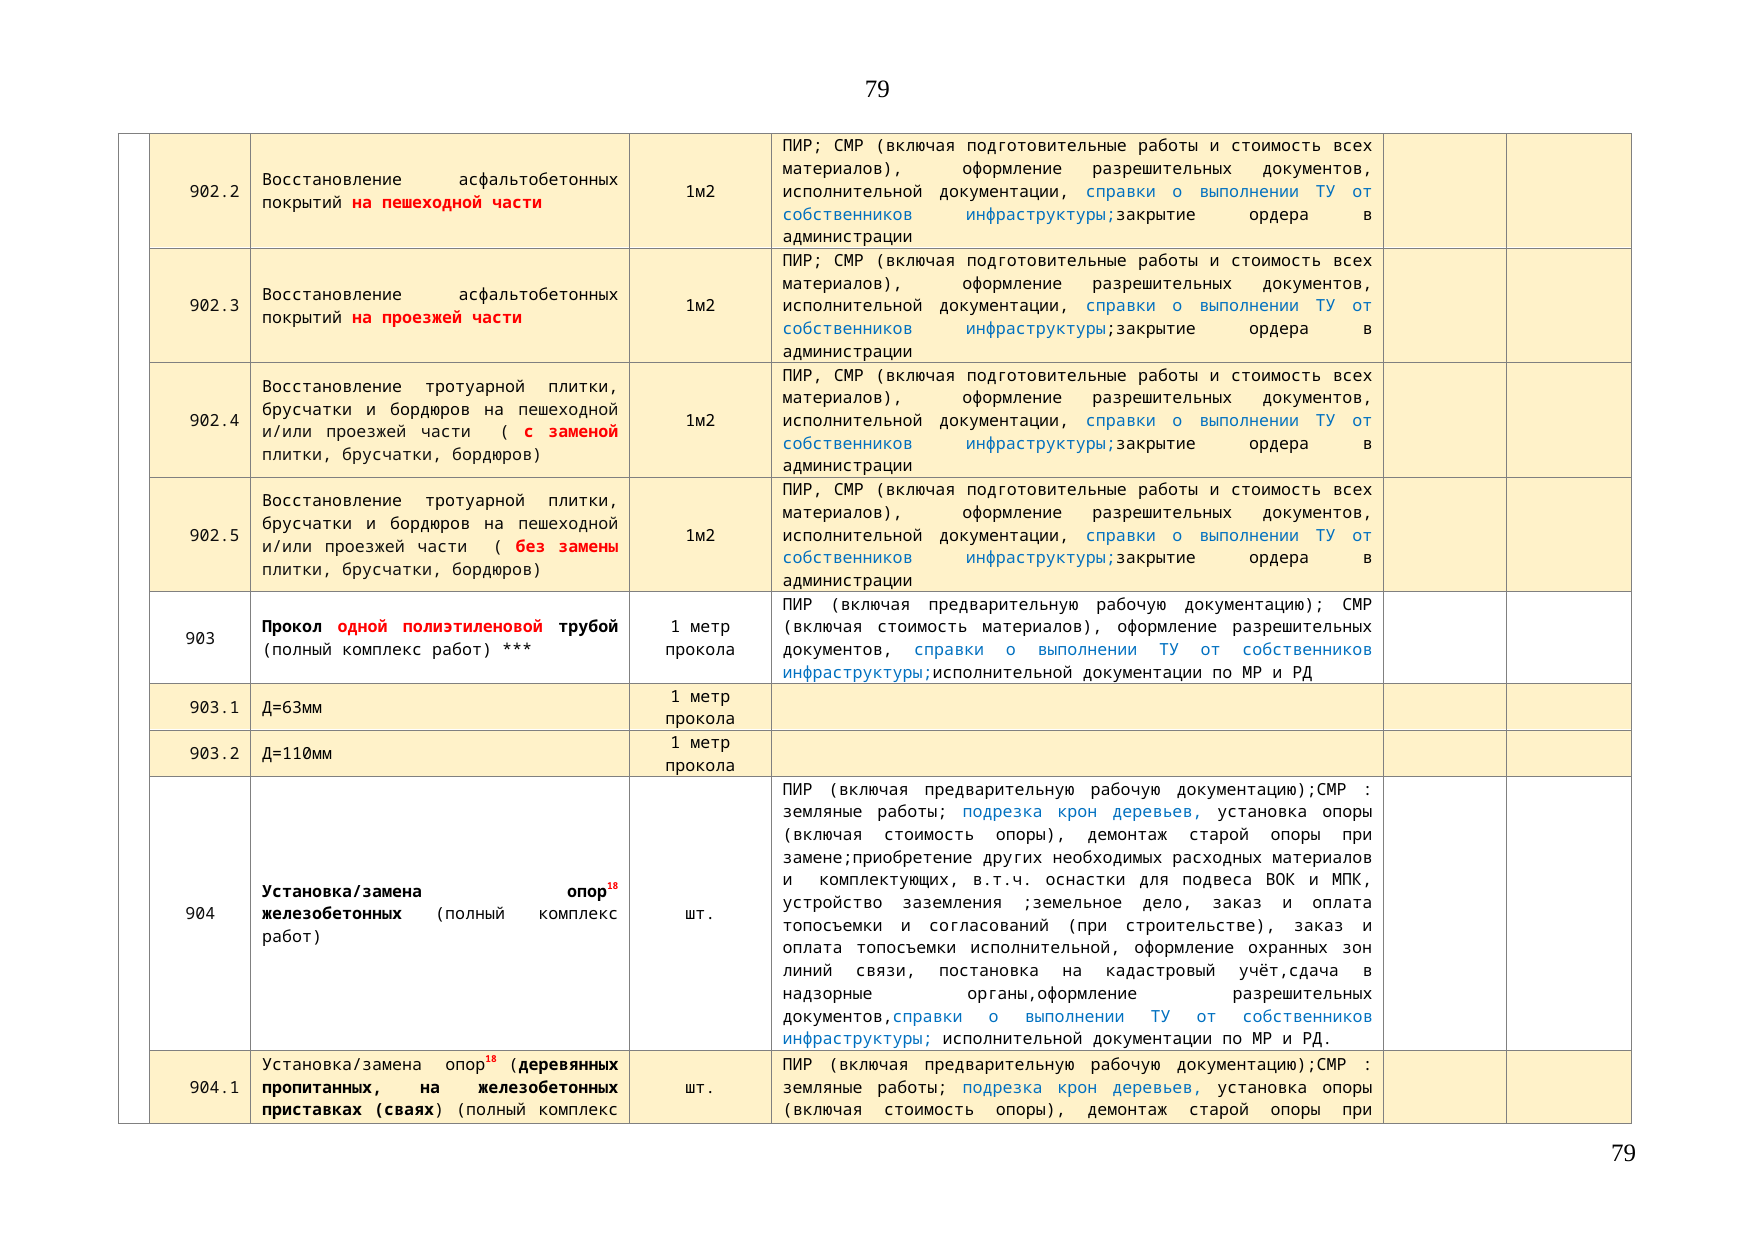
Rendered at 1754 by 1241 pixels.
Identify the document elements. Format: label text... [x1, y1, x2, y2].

table_cell [1507, 249, 1631, 362]
table_cell [1507, 684, 1631, 729]
table_cell 1м2 [630, 363, 771, 477]
table_cell [1507, 592, 1631, 683]
table_cell 902.4 [150, 363, 250, 477]
table_cell Восстановление асфальтобетонных покрытий на пешеходной части [251, 134, 629, 247]
table_cell Прокол одной полиэтиленовой трубой (полный комплекс работ) *** [251, 592, 629, 683]
table_cell [1507, 478, 1631, 591]
table_cell Восстановление тротуарной плитки, брусчатки и бордюров на пешеходной и/или проезжей части ( без замены плитки, брусчатки, бордюров) [251, 478, 629, 591]
table_cell [1384, 777, 1506, 1049]
table_cell шт. [630, 1051, 771, 1123]
table_cell [772, 731, 1383, 776]
table_cell 902.5 [150, 478, 250, 591]
table_cell [1384, 592, 1506, 683]
table_cell [1507, 134, 1631, 247]
table_cell 1м2 [630, 478, 771, 591]
table_cell 1м2 [630, 249, 771, 362]
table_cell Восстановление тротуарной плитки, брусчатки и бордюров на пешеходной и/или проезжей части ( с заменой плитки, брусчатки, бордюров) [251, 363, 629, 477]
table_cell ПИР, СМР (включая подготовительные работы и стоимость всех материалов), оформление разрешительных документов, исполнительной документации, справки о выполнении ТУ от собственников инфраструктуры;закрытие ордера в администрации [772, 478, 1383, 591]
table_cell 1 метр прокола [630, 731, 771, 776]
table_cell 1 метр прокола [630, 684, 771, 729]
table_cell [1507, 731, 1631, 776]
table_cell [772, 684, 1383, 729]
table_cell 1м2 [630, 134, 771, 247]
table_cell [772, 1051, 1383, 1123]
table_cell 904 [150, 777, 250, 1049]
table_cell [1384, 731, 1506, 776]
table_cell Д=63мм [251, 684, 629, 729]
table_cell 902.2 [150, 134, 250, 247]
table_cell [1384, 478, 1506, 591]
table_cell 904.1 [150, 1051, 250, 1123]
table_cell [251, 1051, 629, 1123]
table_cell Восстановление асфальтобетонных покрытий на проезжей части [251, 249, 629, 362]
table_cell [1507, 1051, 1631, 1123]
table_cell Д=110мм [251, 731, 629, 776]
table_cell [1384, 684, 1506, 729]
table_cell Установка/замена опор18 железобетонных (полный комплекс работ) [251, 777, 629, 1049]
table_cell [1384, 249, 1506, 362]
table_cell [1507, 363, 1631, 477]
table_cell [1384, 134, 1506, 247]
table_cell шт. [630, 777, 771, 1049]
table_cell 902.3 [150, 249, 250, 362]
table_cell 903.2 [150, 731, 250, 776]
table_cell ПИР, СМР (включая подготовительные работы и стоимость всех материалов), оформление разрешительных документов, исполнительной документации, справки о выполнении ТУ от собственников инфраструктуры;закрытие ордера в администрации [772, 363, 1383, 477]
table_cell ПИР (включая предварительную рабочую документацию); СМР (включая стоимость материалов), оформление разрешительных документов, справки о выполнении ТУ от собственников инфраструктуры;исполнительной документации по МР и РД [772, 592, 1383, 683]
table_cell [1507, 777, 1631, 1049]
table_cell 903.1 [150, 684, 250, 729]
table_cell 903 [150, 592, 250, 683]
table_cell 1 метр прокола [630, 592, 771, 683]
table_cell [1384, 1051, 1506, 1123]
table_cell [772, 134, 1383, 247]
table_cell [1384, 363, 1506, 477]
